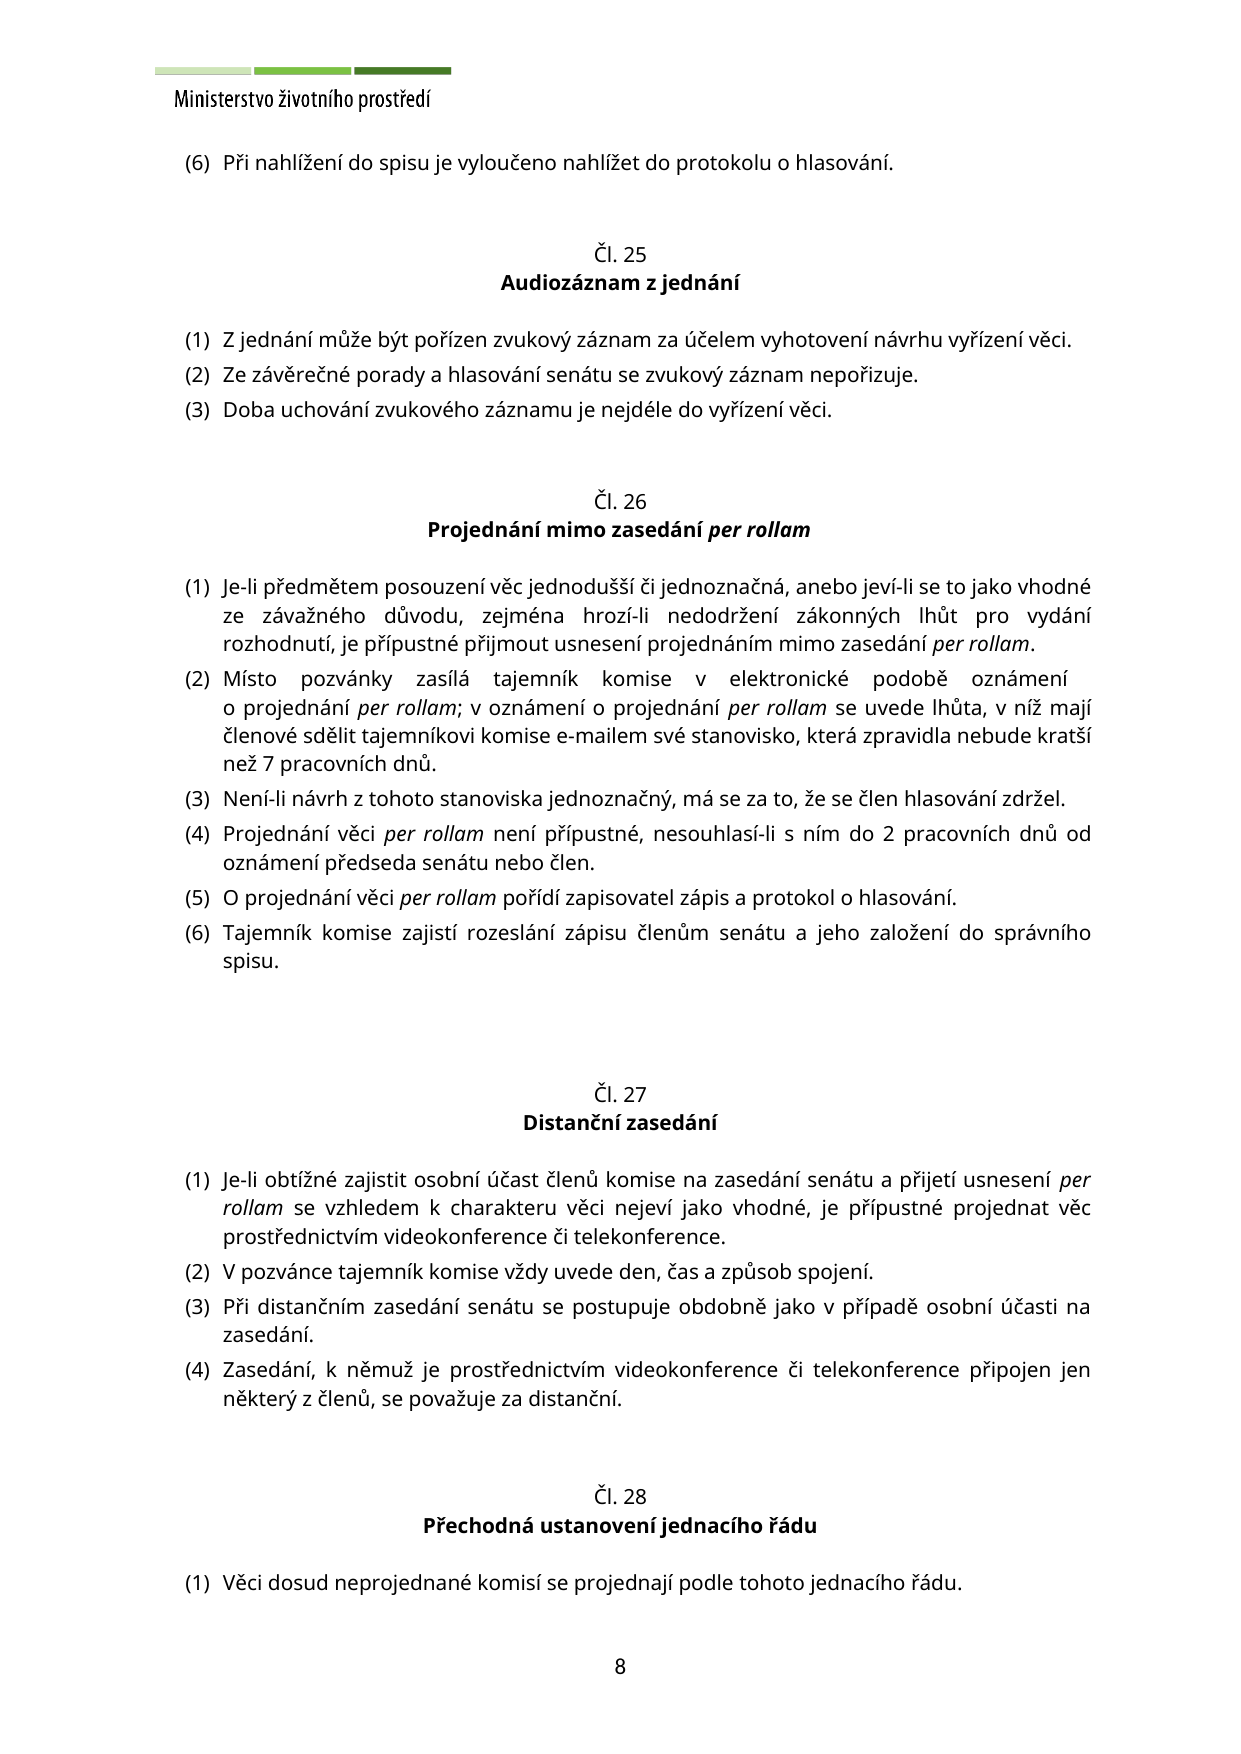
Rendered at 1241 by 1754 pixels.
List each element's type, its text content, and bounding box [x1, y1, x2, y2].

list Je-li předmětem posouzení věc jednodušší či jednoznačná, anebo jeví-li se to jako vhodné ze závažného důvodu, zejména hrozí-li nedodržení zákonných lhůt pro vydání rozhodnutí, je přípustné přijmout usnesení projednáním mimo zasedání per rollam. [185, 572, 1092, 658]
list Doba uchování zvukového záznamu je nejdéle do vyřízení věci. [185, 395, 1092, 423]
list Ze závěrečné porady a hlasování senátu se zvukový záznam nepořizuje. [185, 360, 1092, 388]
text Čl. 28 [148, 1482, 1092, 1511]
list Při nahlížení do spisu je vyloučeno nahlížet do protokolu o hlasování. [185, 148, 1092, 176]
list O projednání věci per rollam pořídí zapisovatel zápis a protokol o hlasování. [185, 883, 1092, 911]
text Čl. 25 [148, 240, 1092, 268]
list Z jednání může být pořízen zvukový záznam za účelem vyhotovení návrhu vyřízení věci. [185, 325, 1092, 353]
list V pozvánce tajemník komise vždy uvede den, čas a způsob spojení. [185, 1257, 1092, 1285]
text Projednání mimo zasedání per rollam [148, 515, 1092, 544]
text Přechodná ustanovení jednacího řádu [148, 1511, 1092, 1539]
list Zasedání, k němuž je prostřednictvím videokonference či telekonference připojen jen některý z členů, se považuje za distanční. [185, 1355, 1092, 1412]
text Audiozáznam z jednání [148, 268, 1092, 297]
list Místo pozvánky zasílá tajemník komise v elektronické podobě oznámení o projednání per rollam; v oznámení o projednání per rollam se uvede lhůta, v níž mají členové sdělit tajemníkovi komise e-mailem své stanovisko, která zpravidla nebude kratší než 7 pracovních dnů. [185, 664, 1092, 778]
text Čl. 27 [148, 1080, 1092, 1108]
list Při distančním zasedání senátu se postupuje obdobně jako v případě osobní účasti na zasedání. [185, 1292, 1092, 1349]
list Není-li návrh z tohoto stanoviska jednoznačný, má se za to, že se člen hlasování zdržel. [185, 784, 1092, 813]
list Je-li obtížné zajistit osobní účast členů komise na zasedání senátu a přijetí usnesení per rollam se vzhledem k charakteru věci nejeví jako vhodné, je přípustné projednat věc prostřednictvím videokonference či telekonference. [185, 1165, 1092, 1250]
text Distanční zasedání [148, 1108, 1092, 1137]
list Věci dosud neprojednané komisí se projednají podle tohoto jednacího řádu. [185, 1568, 1092, 1596]
list Projednání věci per rollam není přípustné, nesouhlasí-li s ním do 2 pracovních dnů od oznámení předseda senátu nebo člen. [185, 819, 1092, 876]
text Čl. 26 [148, 487, 1092, 515]
picture [147, 59, 458, 119]
list Tajemník komise zajistí rozeslání zápisu členům senátu a jeho založení do správního spisu. [185, 918, 1092, 975]
